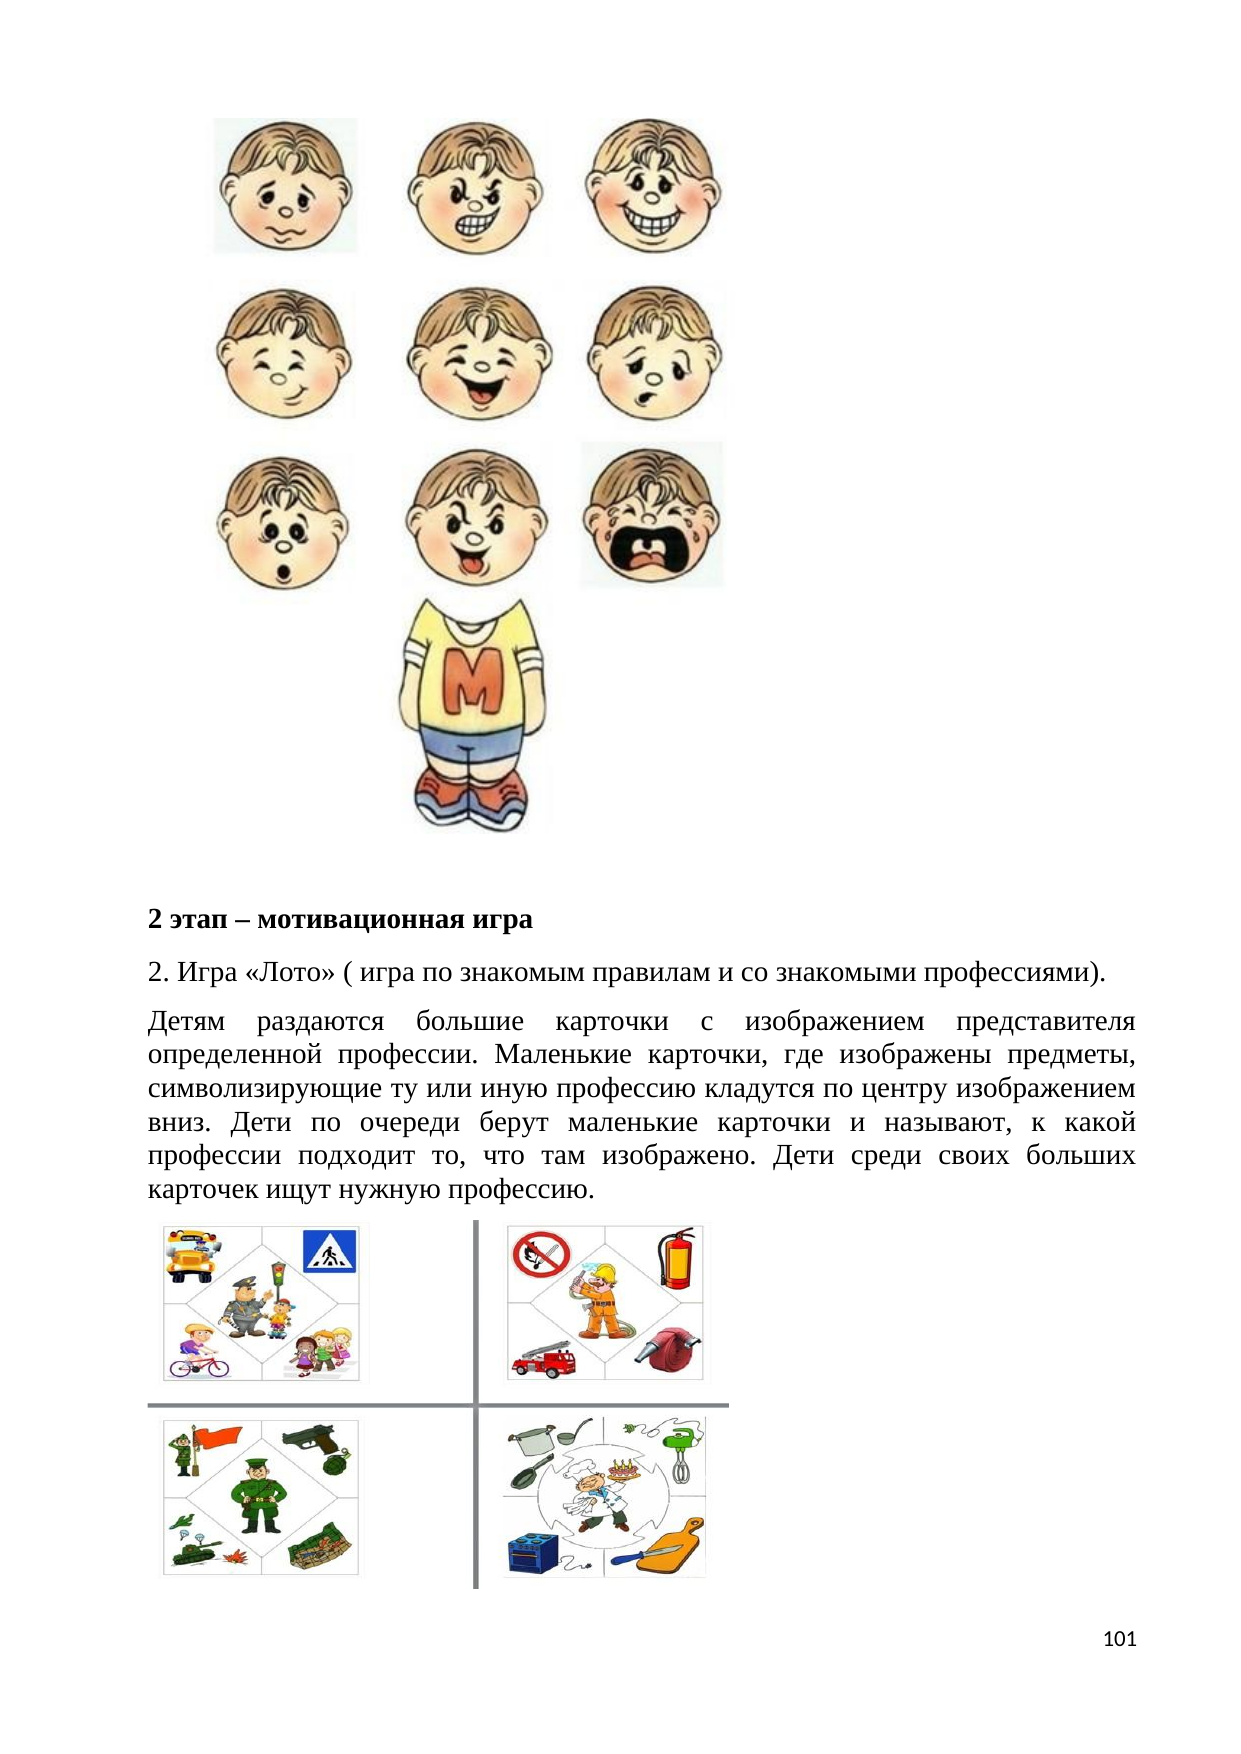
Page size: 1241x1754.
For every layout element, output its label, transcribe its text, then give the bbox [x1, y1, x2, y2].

text 2. Игра «Лото» ( игра по знакомым правилам и со знакомыми профессиями). [148, 954, 1137, 987]
text Детям раздаются большие карточки с изображением представителя определенной профессии. Маленькие карточки, где изображены предметы, символизирующие ту или иную профессию кладутся по центру изображением вниз. Дети по очереди берут маленькие карточки и называют, к какой профессии подходит то, что там изображено. Дети среди своих больших карточек ищут нужную профессию. [148, 1003, 1137, 1204]
text 2 этап – мотивационная игра [148, 902, 1137, 935]
picture [147, 1220, 729, 1589]
picture [147, 118, 795, 834]
